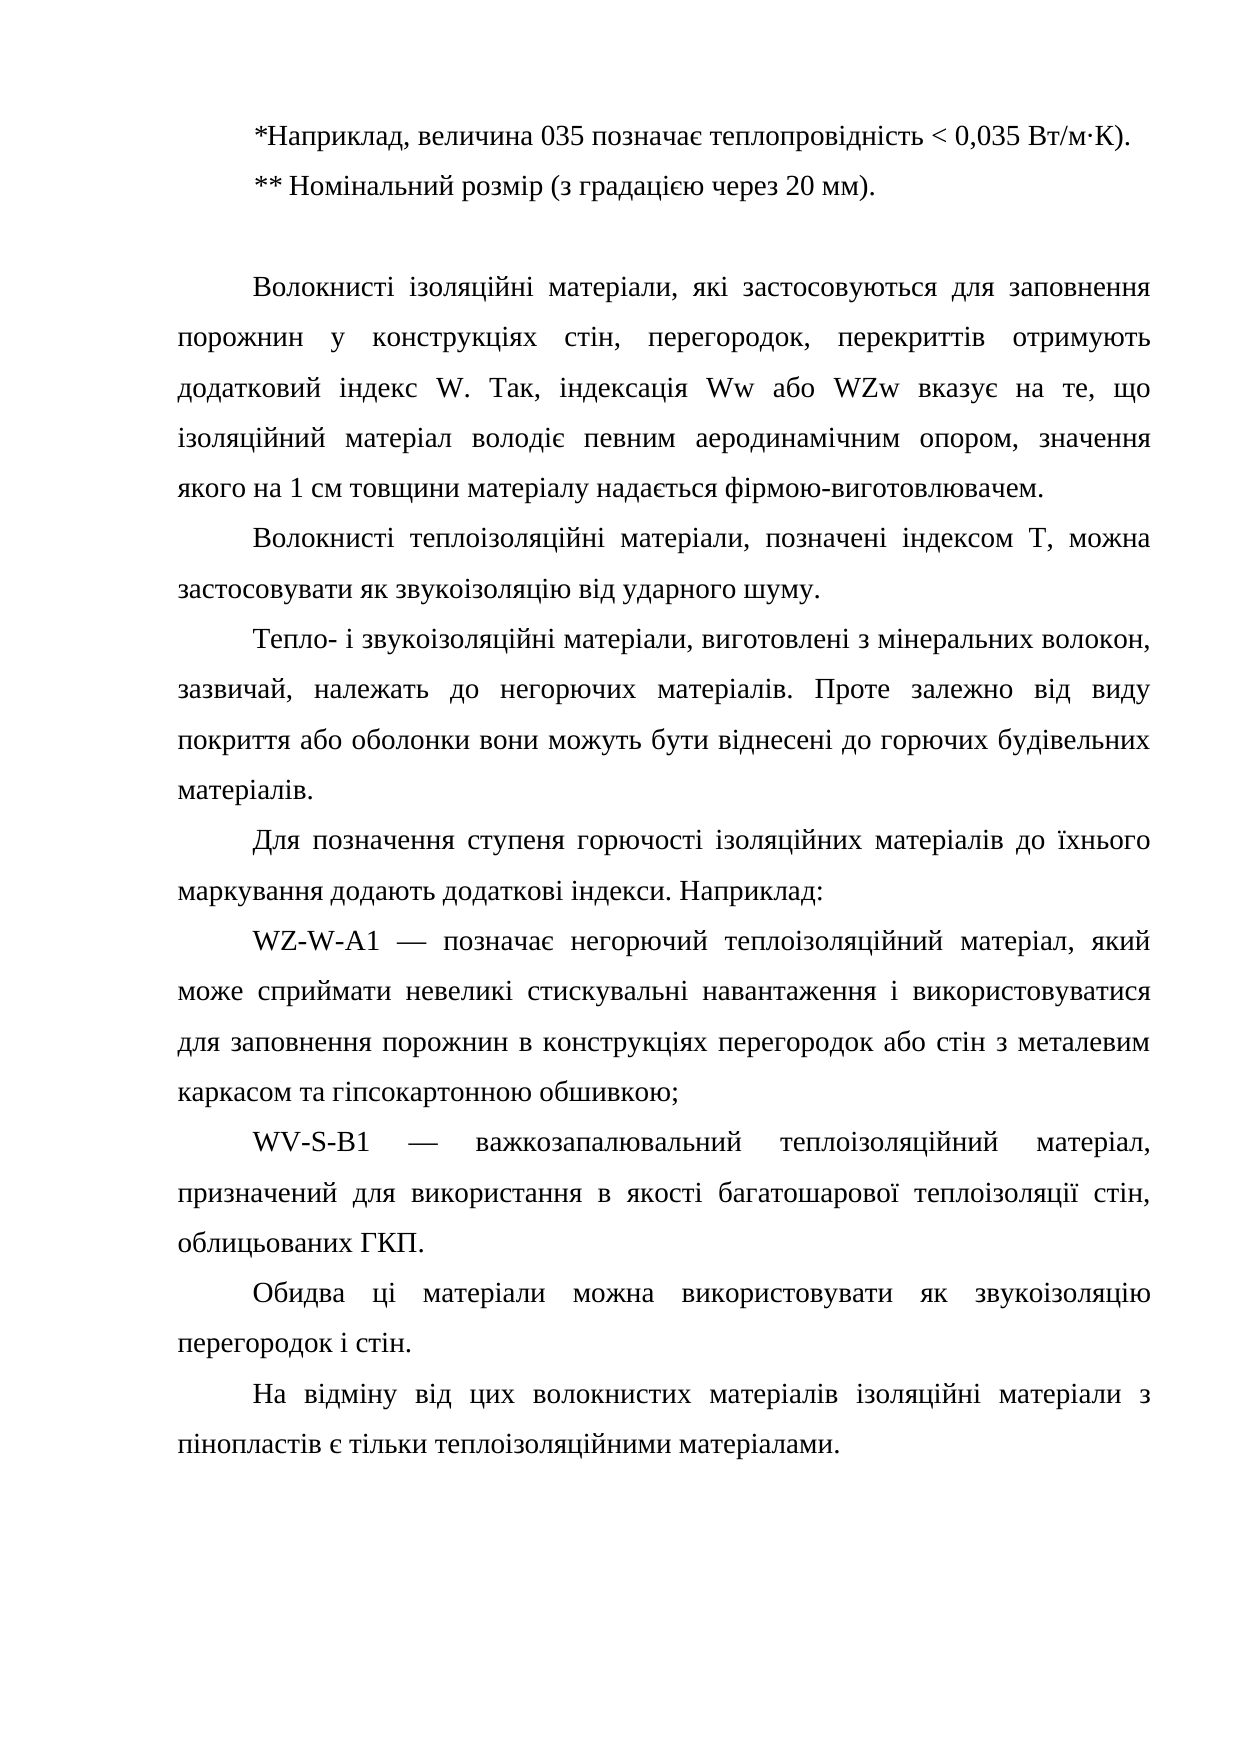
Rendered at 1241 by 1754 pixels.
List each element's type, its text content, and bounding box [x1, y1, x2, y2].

text WV-S-B1 — важкозапалювальний теплоізоляційний матеріал, призначений для використання в якості багатошарової теплоізоляції стін, облицьованих ГКП. [177, 1124, 1152, 1258]
text Для позначення ступеня горючості ізоляційних матеріалів до їхнього маркування додають додаткові індекси. Наприклад: [177, 822, 1152, 906]
text WZ-W-A1 — позначає негорючий теплоізоляційний матеріал, який може сприймати невеликі стискувальні навантаження і використовуватися для заповнення порожнин в конструкціях перегородок або стін з металевим каркасом та гіпсокартонною обшивкою; [177, 923, 1152, 1108]
text Волокнисті ізоляційні матеріали, які застосовуються для заповнення порожнин у конструкціях стін, перегородок, перекриттів отримують додатковий індекс W. Так, індексація Ww або WZw вказує на те, що ізоляційний матеріал володіє певним аеродинамічним опором, значення якого на 1 см товщини матеріалу надається фірмою-виготовлювачем. [177, 269, 1152, 504]
text Обидва ці матеріали можна використовувати як звукоізоляцію перегородок і стін. [177, 1275, 1152, 1359]
text Тепло- і звукоізоляційні матеріали, виготовлені з мінеральних волокон, зазвичай, належать до негорючих матеріалів. Проте залежно від виду покриття або оболонки вони можуть бути віднесені до горючих будівельних матеріалів. [177, 621, 1152, 806]
text *Наприклад, величина 035 позначає теплопровідність < 0,035 Вт/м·К). [177, 118, 1152, 152]
text ** Номінальний розмір (з градацією через 20 мм). [177, 168, 1152, 202]
text На відміну від цих волокнистих матеріалів ізоляційні матеріали з пінопластів є тільки теплоізоляційними матеріалами. [177, 1376, 1152, 1460]
text Волокнисті теплоізоляційні матеріали, позначені індексом Т, можна застосовувати як звукоізоляцію від ударного шуму. [177, 521, 1152, 604]
